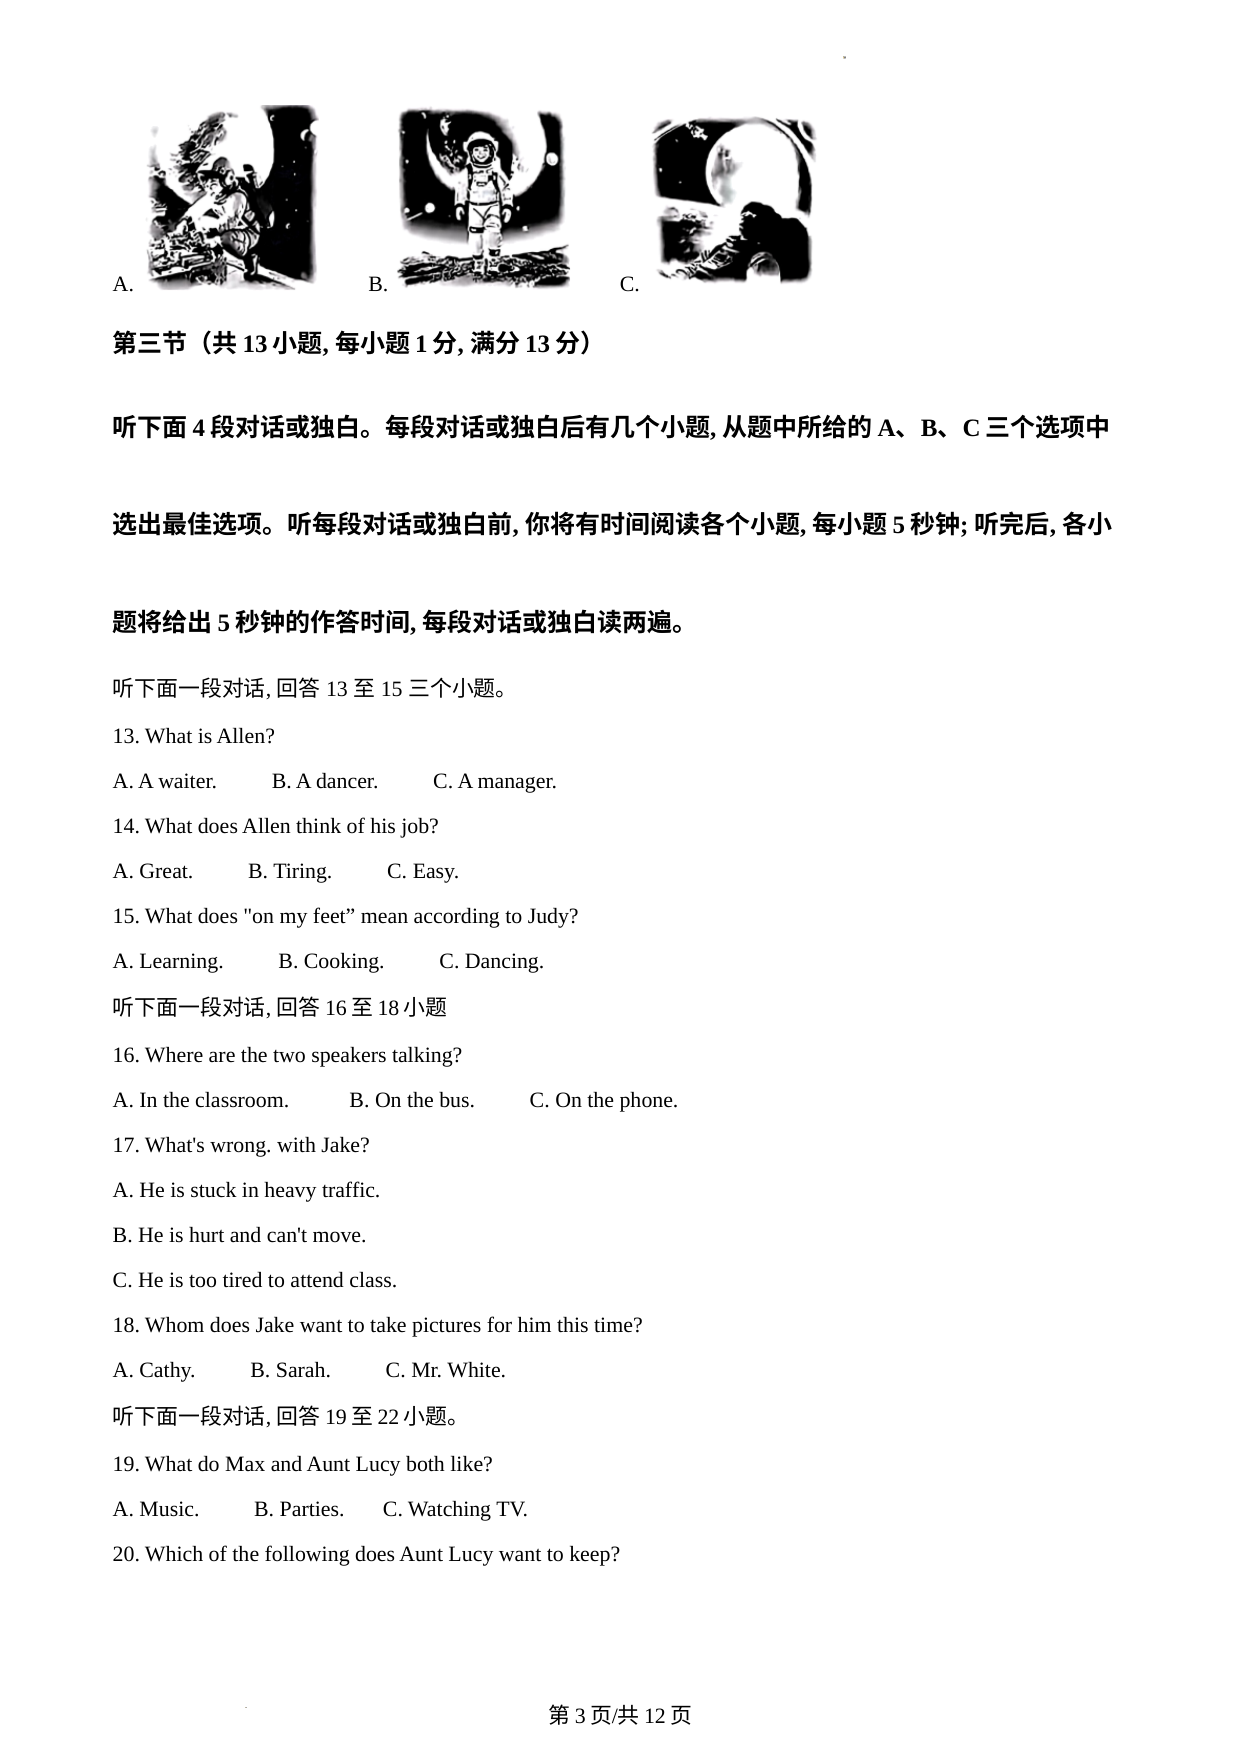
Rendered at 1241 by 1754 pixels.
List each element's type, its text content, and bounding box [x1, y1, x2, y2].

text A. Music. B. Parties. C. Watching TV. [112, 1492, 1128, 1525]
text 16. Where are the two speakers talking? [112, 1038, 1128, 1071]
text 听下面4段对话或独白。每段对话或独白后有几个小题, 从题中所给的A、B、C三个选项中选出最佳选项。听每段对话或独白前, 你将有时间阅读各个小题, 每小题5秒钟; 听完后, 各小题将给出5秒钟的作答时间, 每段对话或独白读两遍。 [112, 393, 1128, 653]
picture [139, 105, 319, 291]
text 第三节（共13小题, 每小题1分, 满分13分） [112, 309, 1128, 374]
text A. He is stuck in heavy traffic. [112, 1173, 1128, 1206]
picture [393, 101, 571, 291]
text B. He is hurt and can't move. [112, 1218, 1128, 1251]
text 14. What does Allen think of his job? [112, 809, 1128, 842]
text A. In the classroom. B. On the bus. C. On the phone. [112, 1083, 1128, 1116]
text 18. Whom does Jake want to take pictures for him this time? [112, 1309, 1128, 1341]
text 19. What do Max and Aunt Lucy both like? [112, 1447, 1128, 1480]
text 听下面一段对话, 回答16至18小题 [112, 990, 1128, 1022]
text A. Learning. B. Cooking. C. Dancing. [112, 944, 1128, 977]
text 听下面一段对话, 回答 13 至 15 三个小题。 [112, 671, 1128, 703]
text A. Cathy. B. Sarah. C. Mr. White. [112, 1354, 1128, 1386]
text 听下面一段对话, 回答19至22小题。 [112, 1399, 1128, 1431]
picture [645, 108, 822, 291]
text A. A waiter. B. A dancer. C. A manager. [112, 764, 1128, 797]
text 15. What does "on my feet” mean according to Judy? [112, 899, 1128, 932]
text 13. What is Allen? [112, 719, 1128, 752]
text A. Great. B. Tiring. C. Easy. [112, 854, 1128, 887]
text 17. What's wrong. with Jake? [112, 1128, 1128, 1161]
text C. He is too tired to attend class. [112, 1263, 1128, 1296]
text 20. Which of the following does Aunt Lucy want to keep? [112, 1537, 1128, 1570]
